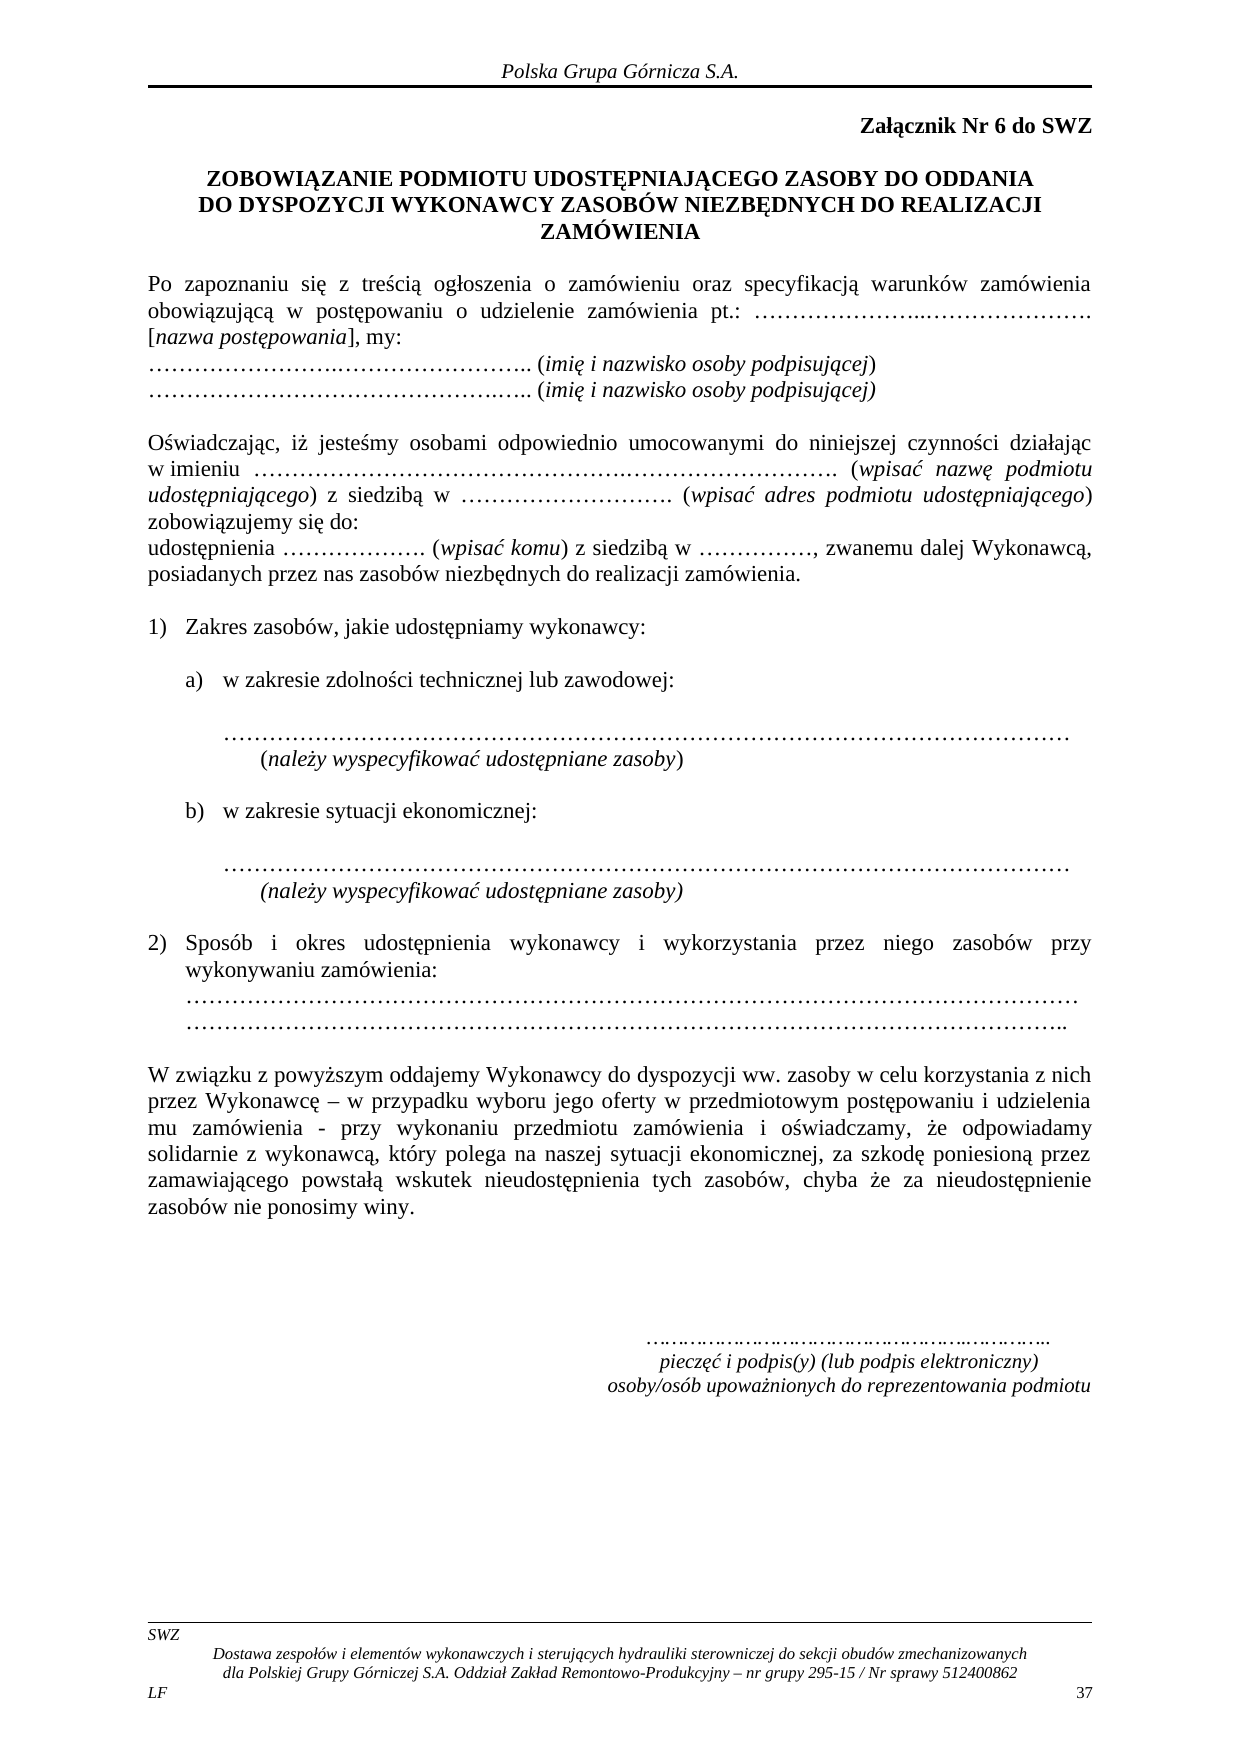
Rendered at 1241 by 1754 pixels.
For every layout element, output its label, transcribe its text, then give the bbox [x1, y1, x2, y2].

list Sposób i okres udostępnienia wykonawcy i wykorzystania przez niego zasobów przy wykonywaniu zamówienia: [148, 929, 1092, 982]
text ZOBOWIĄZANIE PODMIOTU UDOSTĘPNIAJĄCEGO ZASOBY DO ODDANIA DO DYSPOZYCJI WYKONAWCY ZASOBÓW NIEZBĘDNYCH DO REALIZACJI ZAMÓWIENIA [148, 165, 1092, 244]
text Oświadczając, iż jesteśmy osobami odpowiednio umocowanymi do niniejszej czynności działając w imieniu ………………………………………….………………………. (wpisać nazwę podmiotu udostępniającego) z siedzibą w ………………………. (wpisać adres podmiotu udostępniającego) zobowiązujemy się do: [148, 429, 1092, 534]
list w zakresie zdolności technicznej lub zawodowej: [185, 666, 1092, 692]
text pieczęć i podpis(y) (lub podpis elektroniczny) [606, 1349, 1092, 1373]
text …………………………………………………………………………………………………………………………………………………………………………………………………………….. [185, 982, 1092, 1035]
list Zakres zasobów, jakie udostępniamy wykonawcy: [148, 613, 1092, 639]
text Załącznik Nr 6 do SWZ [148, 112, 1092, 139]
text (należy wyspecyfikować udostępniane zasoby) [260, 745, 1092, 771]
text Po zapoznaniu się z treścią ogłoszenia o zamówieniu oraz specyfikacją warunków zamówienia obowiązującą w postępowaniu o udzielenie zamówienia pt.: …………………..…………………. [nazwa postępowania], my: [148, 271, 1092, 349]
text ………………………………………………………………………………………………… [223, 850, 1092, 877]
text udostępnienia ………………. (wpisać komu) z siedzibą w ……………, zwanemu dalej Wykonawcą, posiadanych przez nas zasobów niezbędnych do realizacji zamówienia. [148, 534, 1092, 587]
text ……………………………………….….. (imię i nazwisko osoby podpisującej) [148, 376, 1092, 402]
text ………………………………………………………………………………………………… [223, 718, 1092, 745]
text …………………….…………………….. (imię i nazwisko osoby podpisującej) [148, 349, 1092, 376]
text osoby/osób upoważnionych do reprezentowania podmiotu [606, 1373, 1092, 1397]
text W związku z powyższym oddajemy Wykonawcy do dyspozycji ww. zasoby w celu korzystania z nich przez Wykonawcę – w przypadku wyboru jego oferty w przedmiotowym postępowaniu i udzielenia mu zamówienia - przy wykonaniu przedmiotu zamówienia i oświadczamy, że odpowiadamy solidarnie z wykonawcą, który polega na naszej sytuacji ekonomicznej, za szkodę poniesioną przez zamawiającego powstałą wskutek nieudostępnienia tych zasobów, chyba że za nieudostępnienie zasobów nie ponosimy winy. [148, 1061, 1092, 1219]
list w zakresie sytuacji ekonomicznej: [185, 798, 1092, 824]
text …………………………………………….………….. [606, 1325, 1092, 1349]
text (należy wyspecyfikować udostępniane zasoby) [260, 877, 1092, 903]
